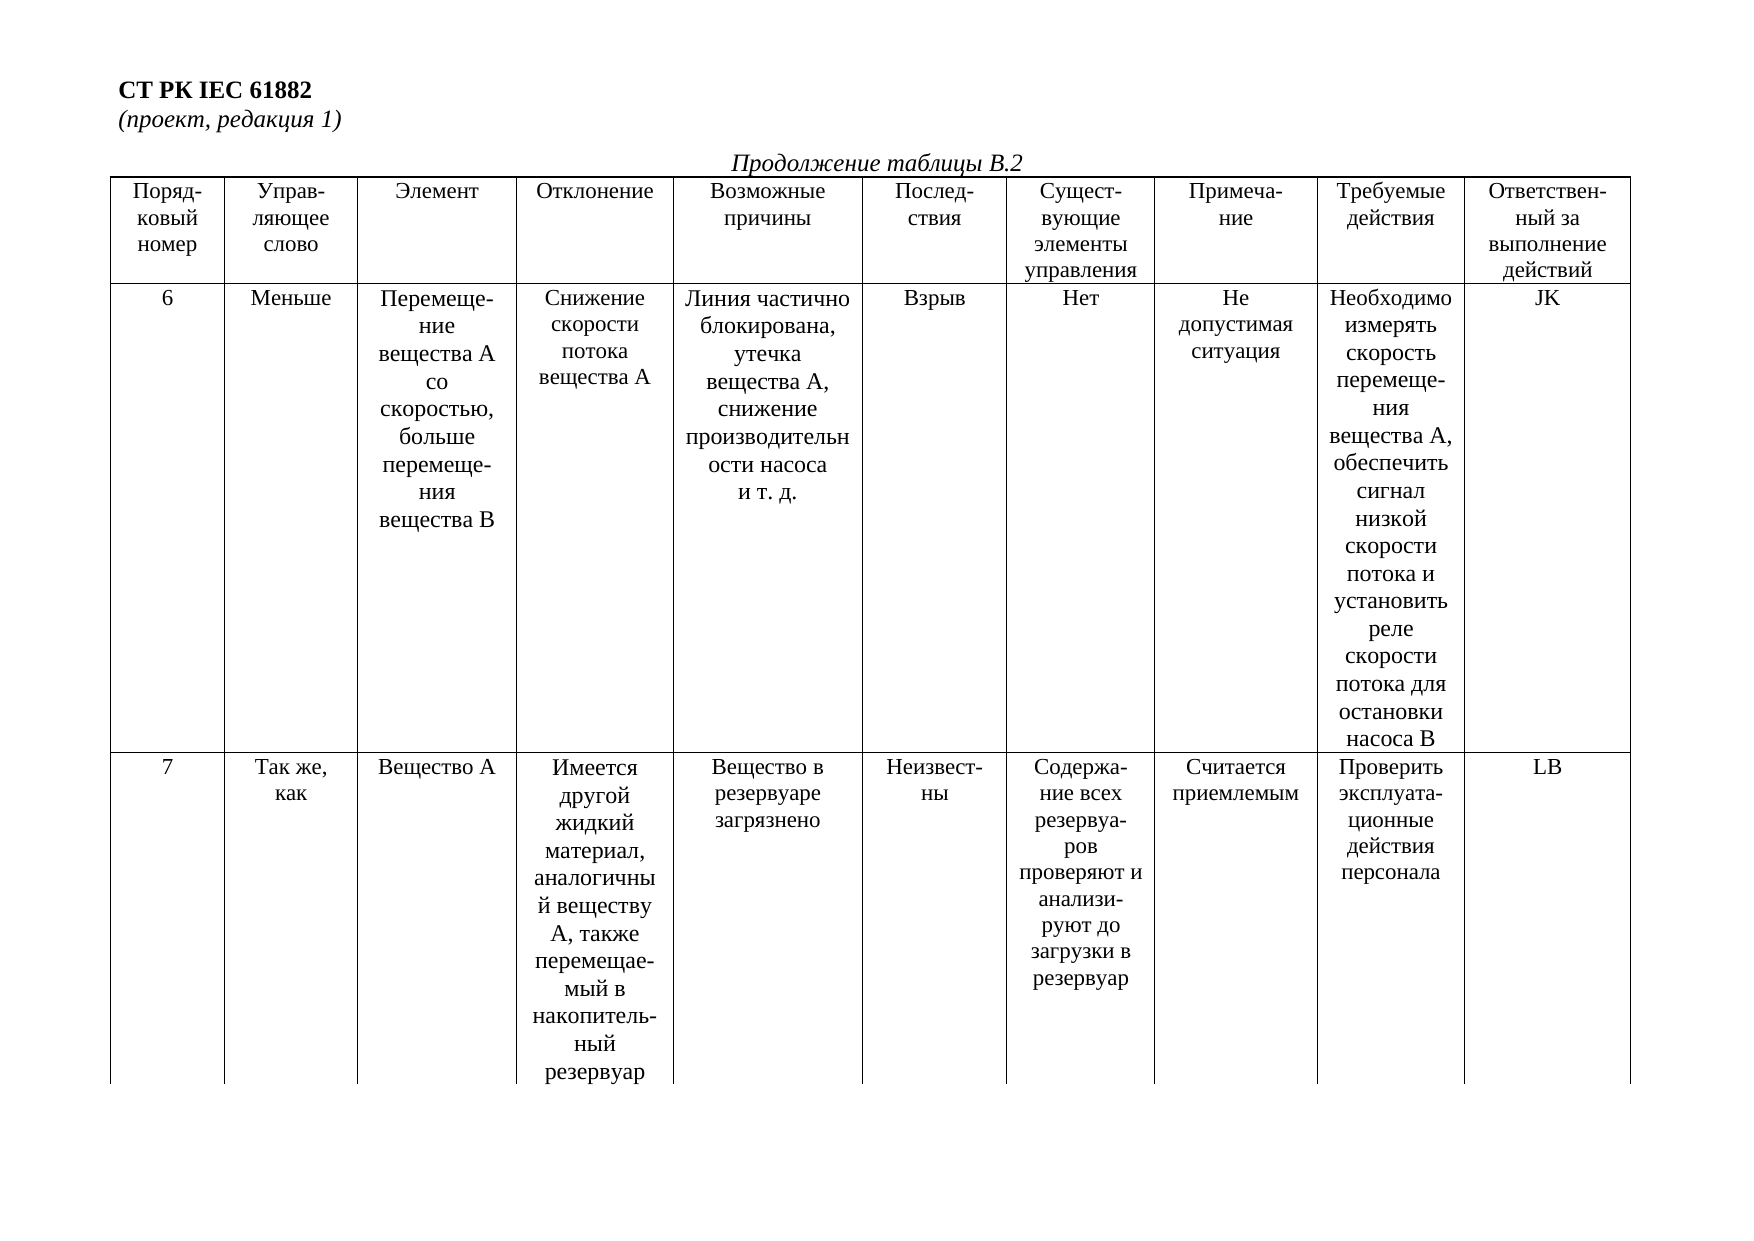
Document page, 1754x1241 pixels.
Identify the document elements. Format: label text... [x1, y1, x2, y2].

table_cell Проверить эксплуата-ционные действия персонала [1318, 753, 1464, 1084]
table_header Поряд-ковый номер [111, 178, 224, 283]
table_header Возможные причины [674, 178, 862, 283]
table_cell JK [1465, 284, 1630, 752]
table_cell 6 [111, 284, 224, 752]
table_cell Имеется другой жидкий материал, аналогичный веществу А, также перемещае-мый в накопитель-ный резервуар [517, 753, 673, 1084]
table_header Отклонение [517, 178, 673, 283]
table_cell Нет [1007, 284, 1154, 752]
table_cell Взрыв [863, 284, 1006, 752]
table_header Ответствен-ный за выполнение действий [1465, 178, 1630, 283]
table_cell 7 [111, 753, 224, 1084]
table_cell Вещество A [358, 753, 516, 1084]
table_cell Перемеще-ние вещества А со скоростью, больше перемеще-ния вещества В [358, 284, 516, 752]
table_header Управляющее слово [225, 178, 357, 283]
table_cell Снижение скорости потока вещества А [517, 284, 673, 752]
table_cell Меньше [225, 284, 357, 752]
table_cell Считается приемлемым [1155, 753, 1317, 1084]
table_cell Содержа-ние всех резервуа-ров проверяют и анализи-руют до загрузки в резервуар [1007, 753, 1154, 1084]
table_cell LB [1465, 753, 1630, 1084]
table_header Послед-ствия [863, 178, 1006, 283]
table_header Требуемые действия [1318, 178, 1464, 283]
text Продолжение таблицы В.2 [118, 148, 1636, 176]
table_cell Необходимо измерять скорость перемеще-ния вещества А, обеспечить сигнал низкой скорости потока и установить реле скорости потока для остановки насоса В [1318, 284, 1464, 752]
table_header Элемент [358, 178, 516, 283]
table_cell Линия частично блокирована, утечка вещества А, снижение производительности насоса и т. д. [674, 284, 862, 752]
table_cell Так же, как [225, 753, 357, 1084]
table_cell Неизвест-ны [863, 753, 1006, 1084]
table_header Сущест-вующие элементы управления [1007, 178, 1154, 283]
table_header Примеча- ние [1155, 178, 1317, 283]
table_cell Вещество в резервуаре загрязнено [674, 753, 862, 1084]
table_cell Не допустимая ситуация [1155, 284, 1317, 752]
